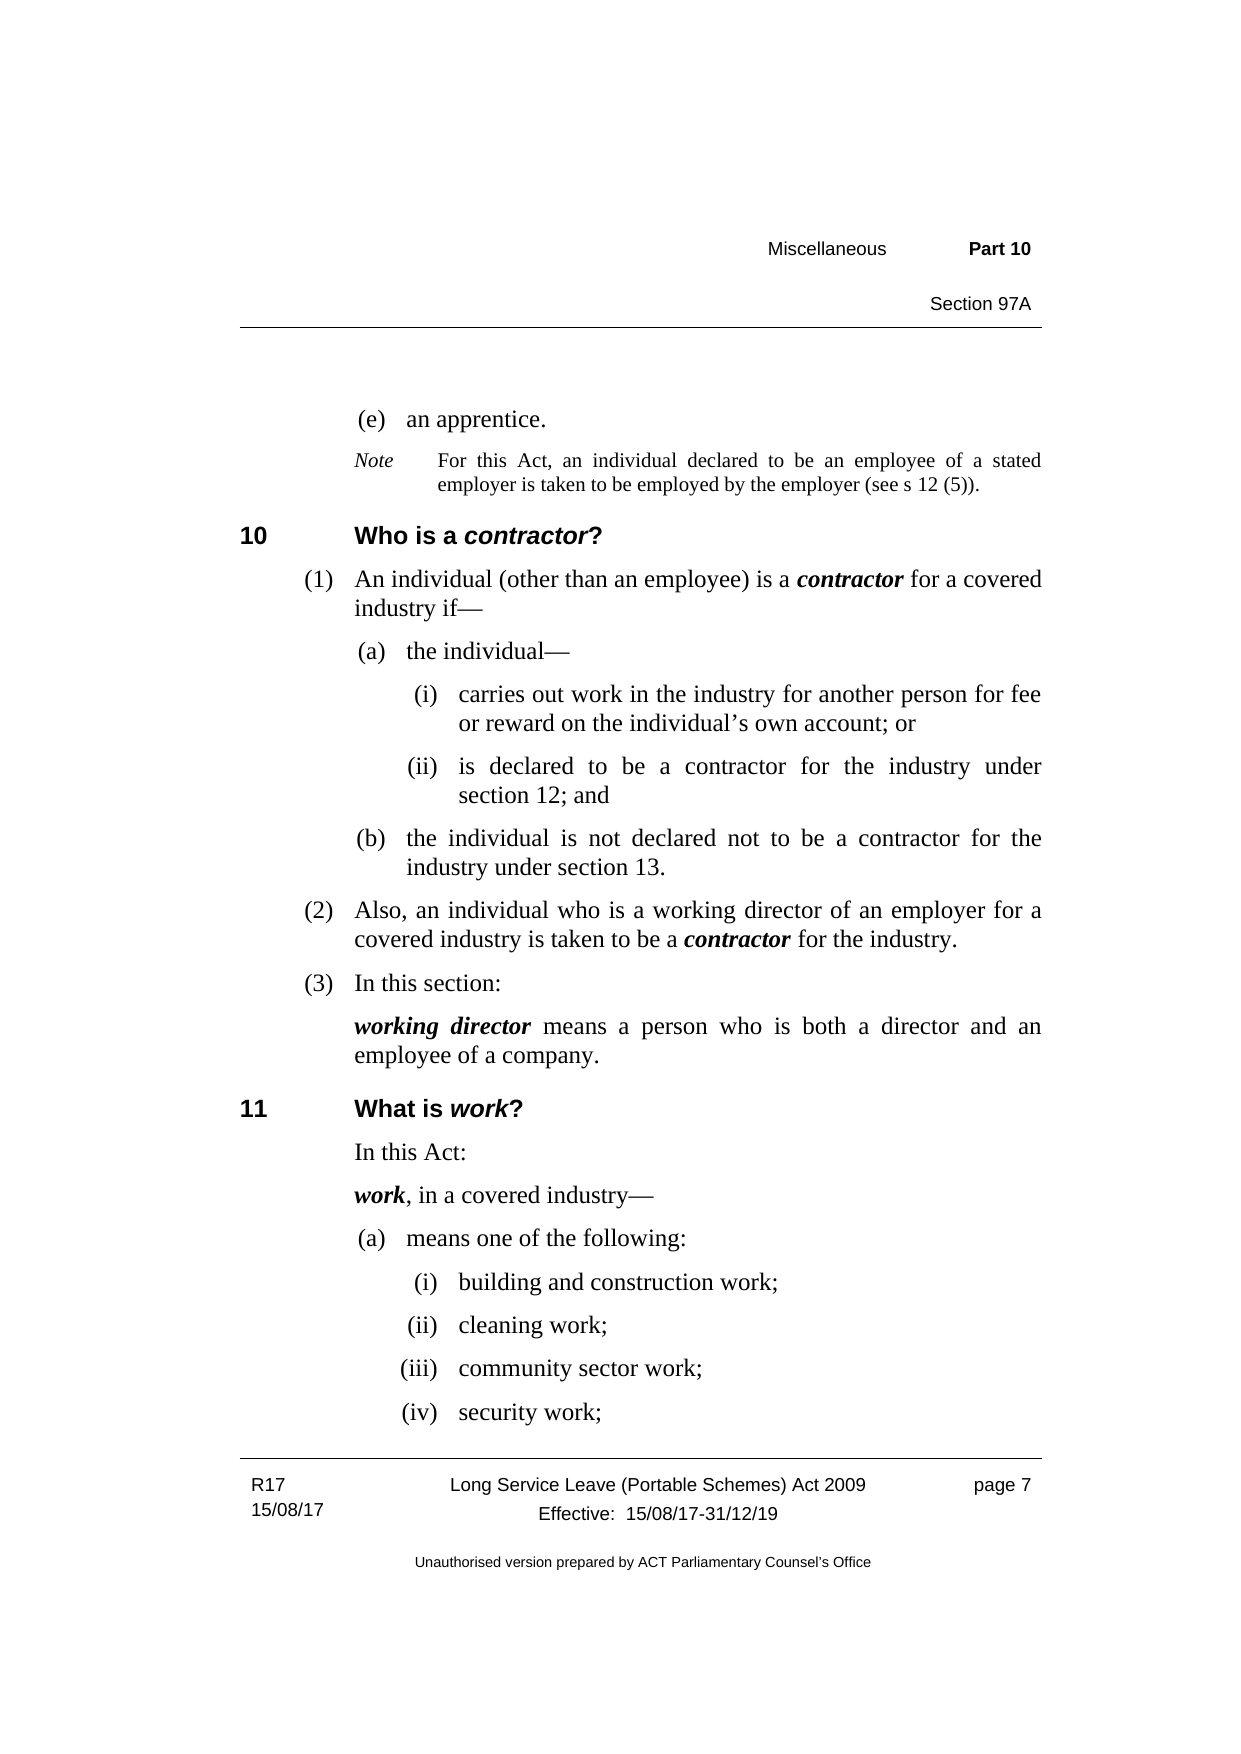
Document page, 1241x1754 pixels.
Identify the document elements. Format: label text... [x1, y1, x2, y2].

text (a) the individual— [239, 636, 1042, 665]
text (1) An individual (other than an employee) is a contractor for a covered industry if— [239, 564, 1042, 621]
text (ii) is declared to be a contractor for the industry under section 12; and [239, 751, 1042, 809]
text (iii) community sector work; [239, 1353, 1042, 1382]
list working director means a person who is both a director and an employee of a company. [354, 1011, 1042, 1068]
text (a) means one of the following: [239, 1223, 1042, 1252]
text 10 Who is a contractor? [239, 521, 1042, 549]
text (i) carries out work in the industry for another person for fee or reward on the individual’s own account; or [239, 679, 1042, 737]
text In this Act: [354, 1137, 1042, 1166]
text (e) an apprentice. [239, 404, 1042, 433]
text 11 What is work? [239, 1093, 1042, 1122]
text Note For this Act, an individual declared to be an employee of a stated employer is taken to be employed by the employer (see s 12 (5)). [354, 447, 1042, 496]
text (3) In this section: [239, 968, 1042, 996]
text work, in a covered industry— [354, 1180, 1042, 1209]
text (2) Also, an individual who is a working director of an employer for a covered industry is taken to be a contractor for the industry. [239, 896, 1042, 953]
text (ii) cleaning work; [239, 1310, 1042, 1339]
text (b) the individual is not declared not to be a contractor for the industry under section 13. [239, 823, 1042, 881]
text (i) building and construction work; [239, 1267, 1042, 1296]
text (iv) security work; [239, 1397, 1042, 1426]
